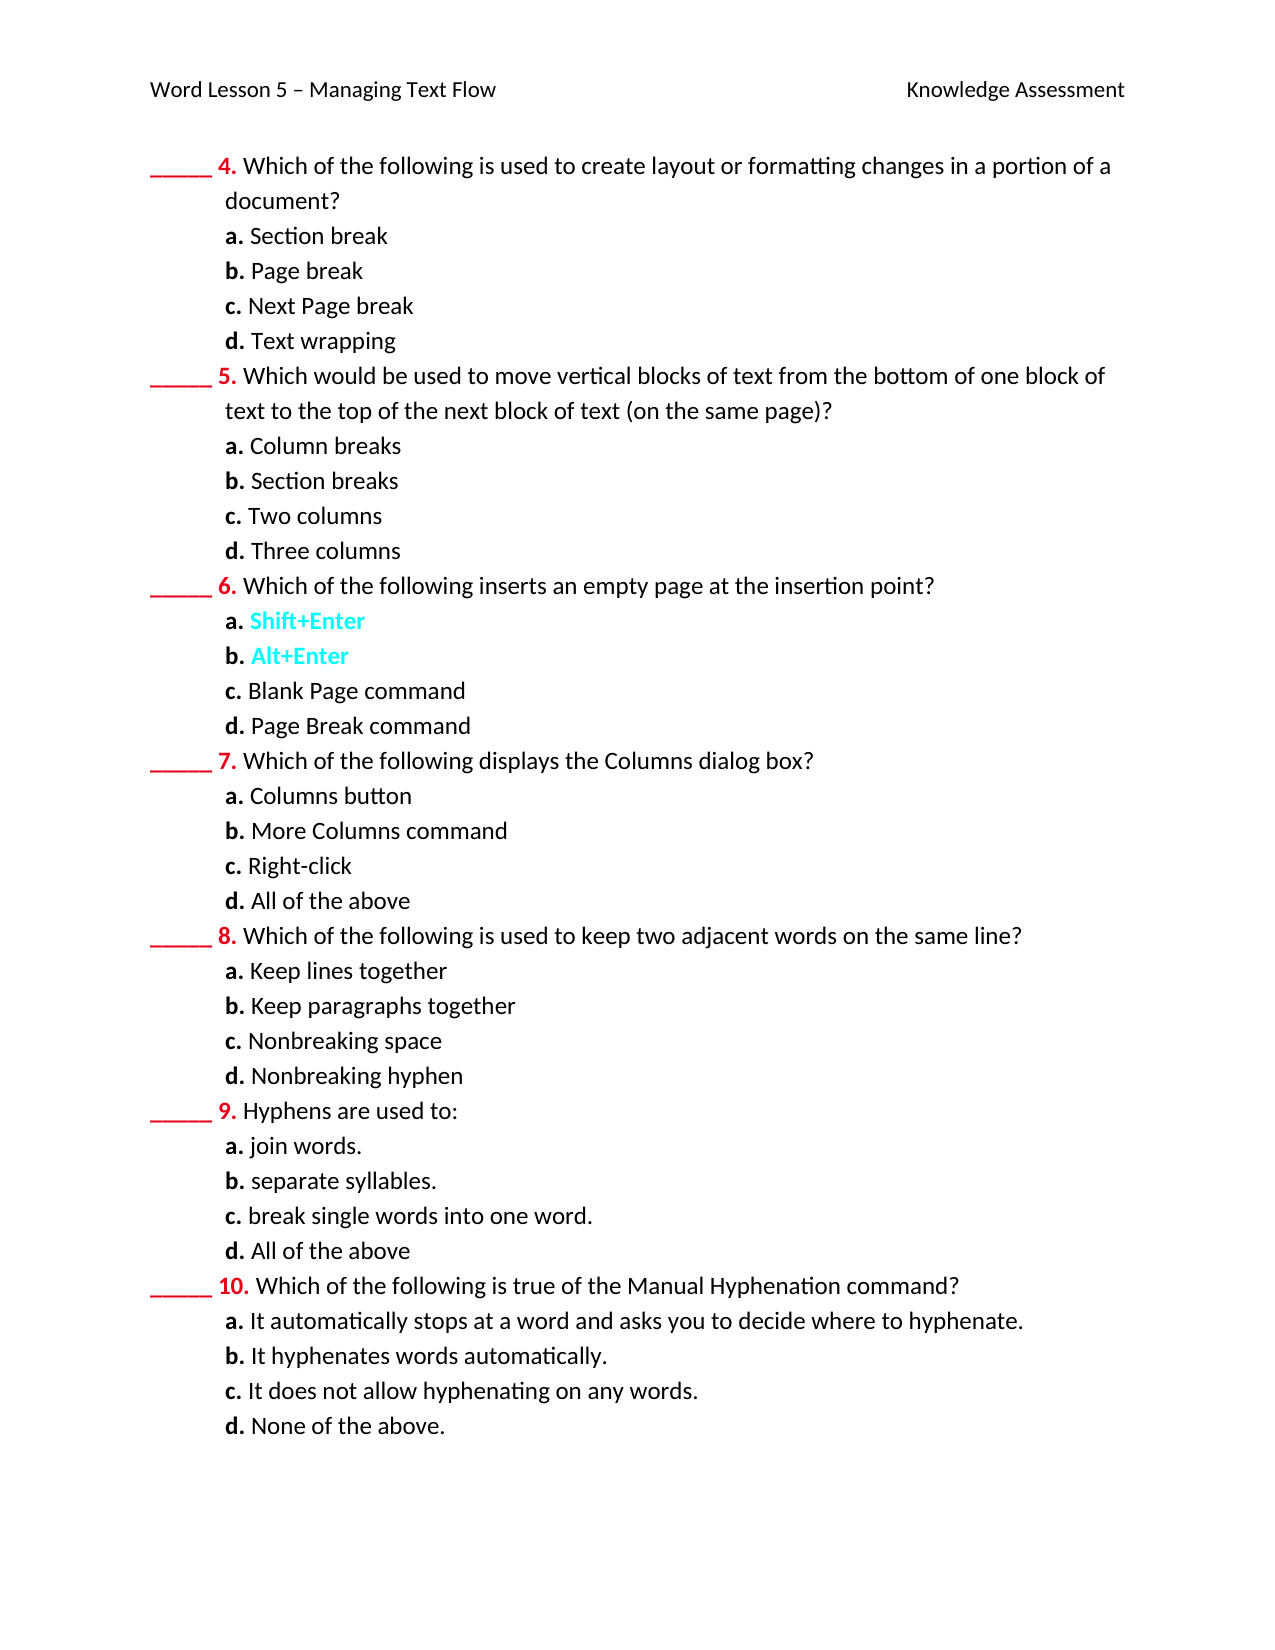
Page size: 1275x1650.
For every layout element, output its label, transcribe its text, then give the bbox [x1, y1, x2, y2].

text c. break single words into one word. [225, 1200, 1125, 1231]
text a. Columns button [225, 780, 1125, 811]
text a. Column breaks [225, 430, 1125, 461]
text c. Next Page break [225, 290, 1125, 321]
text c. Nonbreaking space [225, 1025, 1125, 1056]
text b. More Columns command [225, 815, 1125, 846]
text _____ 10. Which of the following is true of the Manual Hyphenation command? [150, 1270, 1125, 1301]
text a. join words. [225, 1130, 1125, 1161]
text d. Nonbreaking hyphen [225, 1060, 1125, 1091]
text c. Blank Page command [225, 675, 1125, 706]
text _____ 4. Which of the following is used to create layout or formatting changes in a portion of a document? [150, 150, 1125, 216]
text b. Page break [225, 255, 1125, 286]
text d. All of the above [225, 885, 1125, 916]
text c. Right-click [225, 850, 1125, 881]
text _____ 7. Which of the following displays the Columns dialog box? [150, 745, 1125, 776]
text d. Page Break command [225, 710, 1125, 741]
text c. It does not allow hyphenating on any words. [225, 1375, 1125, 1406]
text d. Text wrapping [225, 325, 1125, 356]
text _____ 6. Which of the following inserts an empty page at the insertion point? [150, 570, 1125, 601]
text _____ 9. Hyphens are used to: [150, 1095, 1125, 1126]
text b. It hyphenates words automatically. [225, 1340, 1125, 1371]
text b. Keep paragraphs together [225, 990, 1125, 1021]
text b. separate syllables. [225, 1165, 1125, 1196]
text a. Shift+Enter [225, 605, 1125, 636]
text _____ 8. Which of the following is used to keep two adjacent words on the same line? [150, 920, 1125, 951]
text d. All of the above [225, 1235, 1125, 1266]
text a. It automatically stops at a word and asks you to decide where to hyphenate. [225, 1305, 1125, 1336]
text d. None of the above. [225, 1410, 1125, 1441]
text c. Two columns [225, 500, 1125, 531]
text d. Three columns [225, 535, 1125, 566]
text _____ 5. Which would be used to move vertical blocks of text from the bottom of one block of text to the top of the next block of text (on the same page)? [150, 360, 1125, 426]
text a. Keep lines together [225, 955, 1125, 986]
text a. Section break [225, 220, 1125, 251]
text b. Section breaks [225, 465, 1125, 496]
text b. Alt+Enter [225, 640, 1125, 671]
